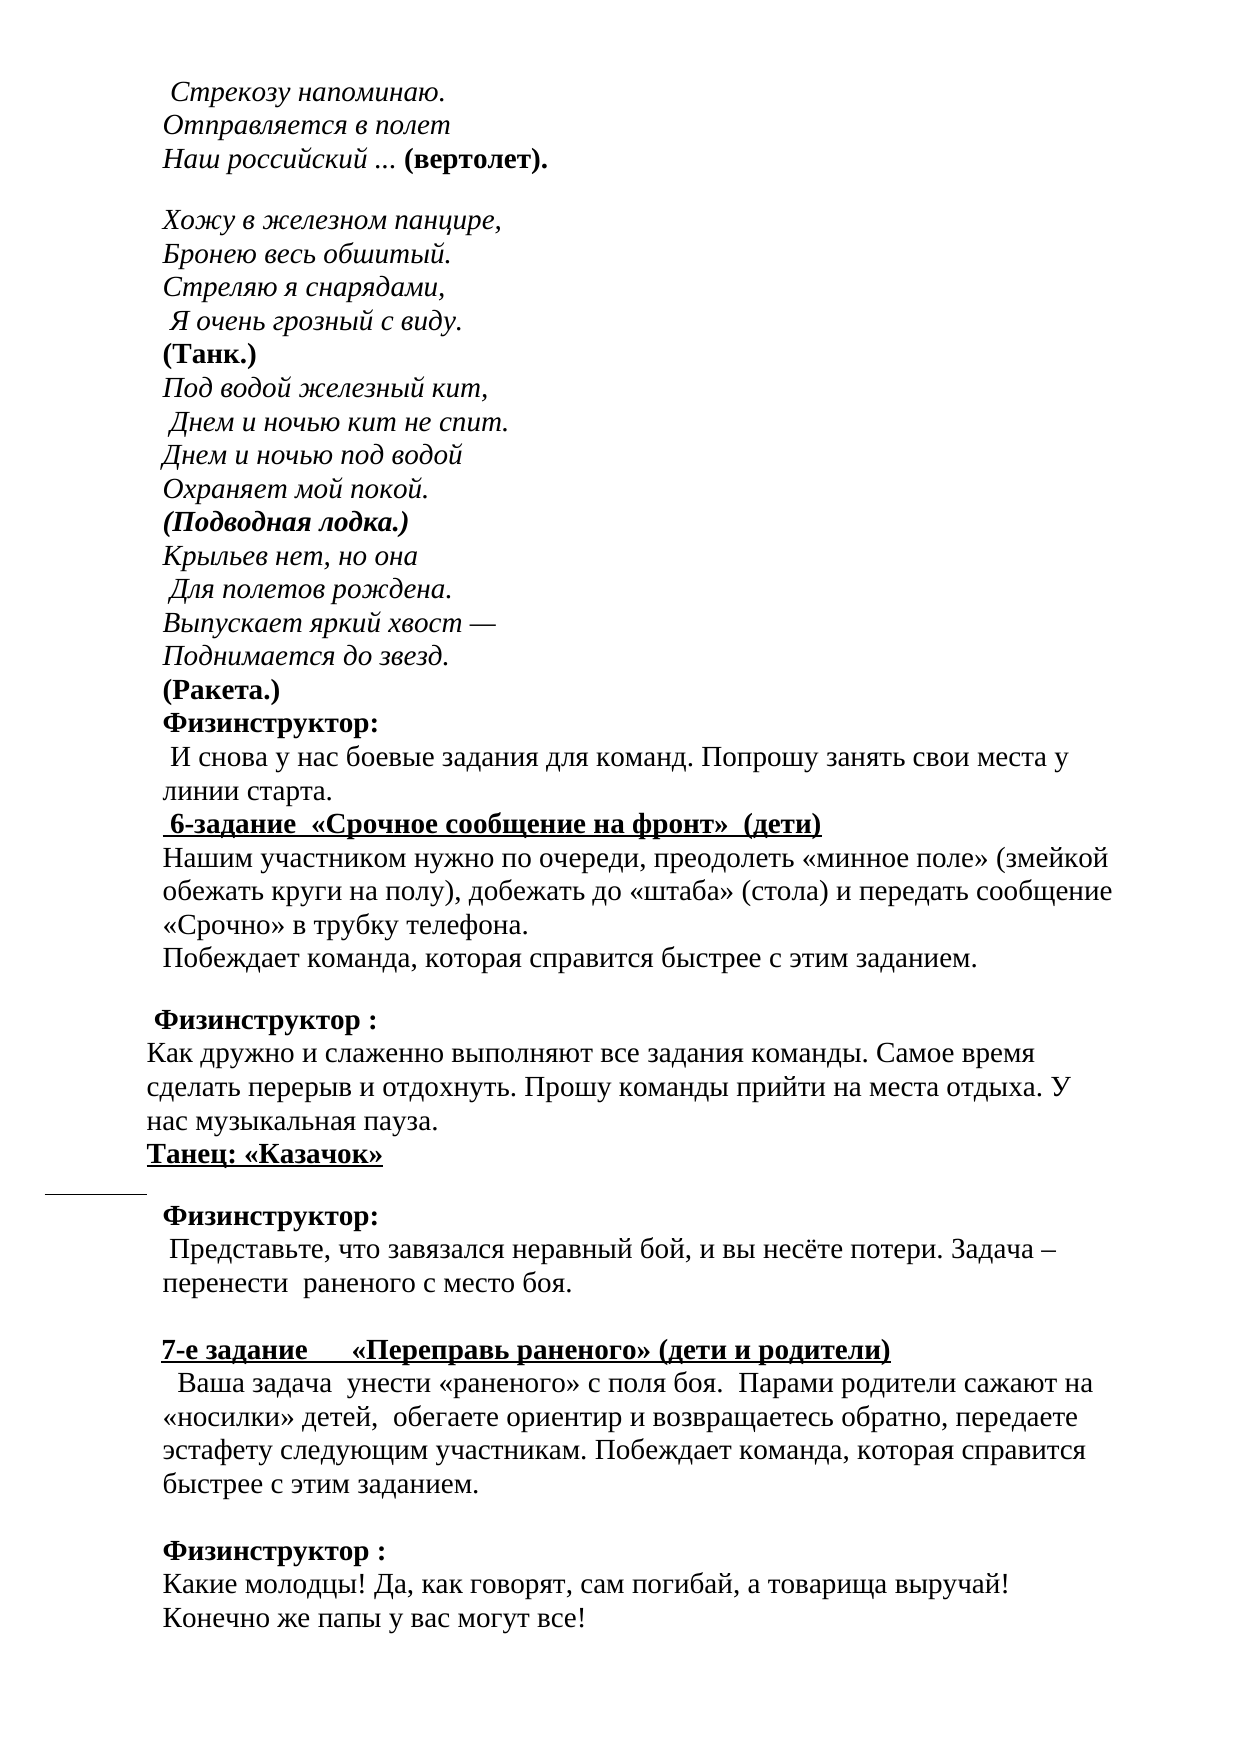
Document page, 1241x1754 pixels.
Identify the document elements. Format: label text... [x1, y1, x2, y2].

text Я очень грозный с виду. [162, 303, 1122, 337]
text Поднимается до звезд. [162, 638, 1122, 672]
text Охраняет мой покой. [162, 471, 1122, 504]
text Выпускает яркий хвост — [162, 605, 1122, 638]
text Наш российский ... (вертолет). [162, 141, 1122, 174]
text 7-е задание «Переправь раненого» (дети и родители) [44, 1332, 1122, 1365]
text Нашим участником нужно по очереди, преодолеть «минное поле» (змейкой обежать круги на полу), добежать до «штаба» (стола) и передать сообщение «Срочно» в трубку телефона. [162, 840, 1122, 940]
text Физинструктор : [44, 1002, 1122, 1036]
text сделать перерыв и отдохнуть. Прошу команды прийти на места отдыха. У [44, 1069, 1122, 1103]
text Под водой железный кит, [162, 370, 1122, 404]
text нас музыкальная пауза. [44, 1103, 1122, 1136]
text Физинструктор : [162, 1533, 1122, 1567]
text (Подводная лодка.) [162, 504, 1122, 538]
text Отправляется в полет [162, 107, 1122, 141]
text Какие молодцы! Да, как говорят, сам погибай, а товарища выручай! Конечно же папы у вас могут все! [162, 1567, 1122, 1634]
text Как дружно и слаженно выполняют все задания команды. Самое время [44, 1036, 1122, 1069]
text Для полетов рождена. [162, 571, 1122, 605]
text Представьте, что завязался неравный бой, и вы несёте потери. Задача – перенести раненого с место боя. [162, 1231, 1122, 1298]
text 6-задание «Срочное сообщение на фронт» (дети) [162, 806, 1122, 840]
text (Танк.) [162, 337, 1122, 370]
text Побеждает команда, которая справится быстрее с этим заданием. [162, 940, 1122, 974]
text Физинструктор: [162, 706, 1122, 739]
text Крыльев нет, но она [162, 538, 1122, 571]
text Бронею весь обшитый. [162, 236, 1122, 269]
text Хожу в железном панцире, [162, 202, 1122, 236]
text Стреляю я снарядами, [162, 269, 1122, 303]
text Днем и ночью под водой [162, 437, 1122, 471]
text Танец: «Казачок» [44, 1136, 1122, 1170]
text Ваша задача унести «раненого» с поля боя. Парами родители сажают на «носилки» детей, обегаете ориентир и возвращаетесь обратно, передаете эстафету следующим участникам. Побеждает команда, которая справится быстрее с этим заданием. [162, 1365, 1122, 1499]
text (Ракета.) [162, 672, 1122, 706]
text И снова у нас боевые задания для команд. Попрошу занять свои места у линии старта. [162, 739, 1122, 806]
text Днем и ночью кит не спит. [162, 404, 1122, 437]
text Стрекозу напоминаю. [162, 74, 1122, 107]
text Физинструктор: [162, 1198, 1122, 1231]
